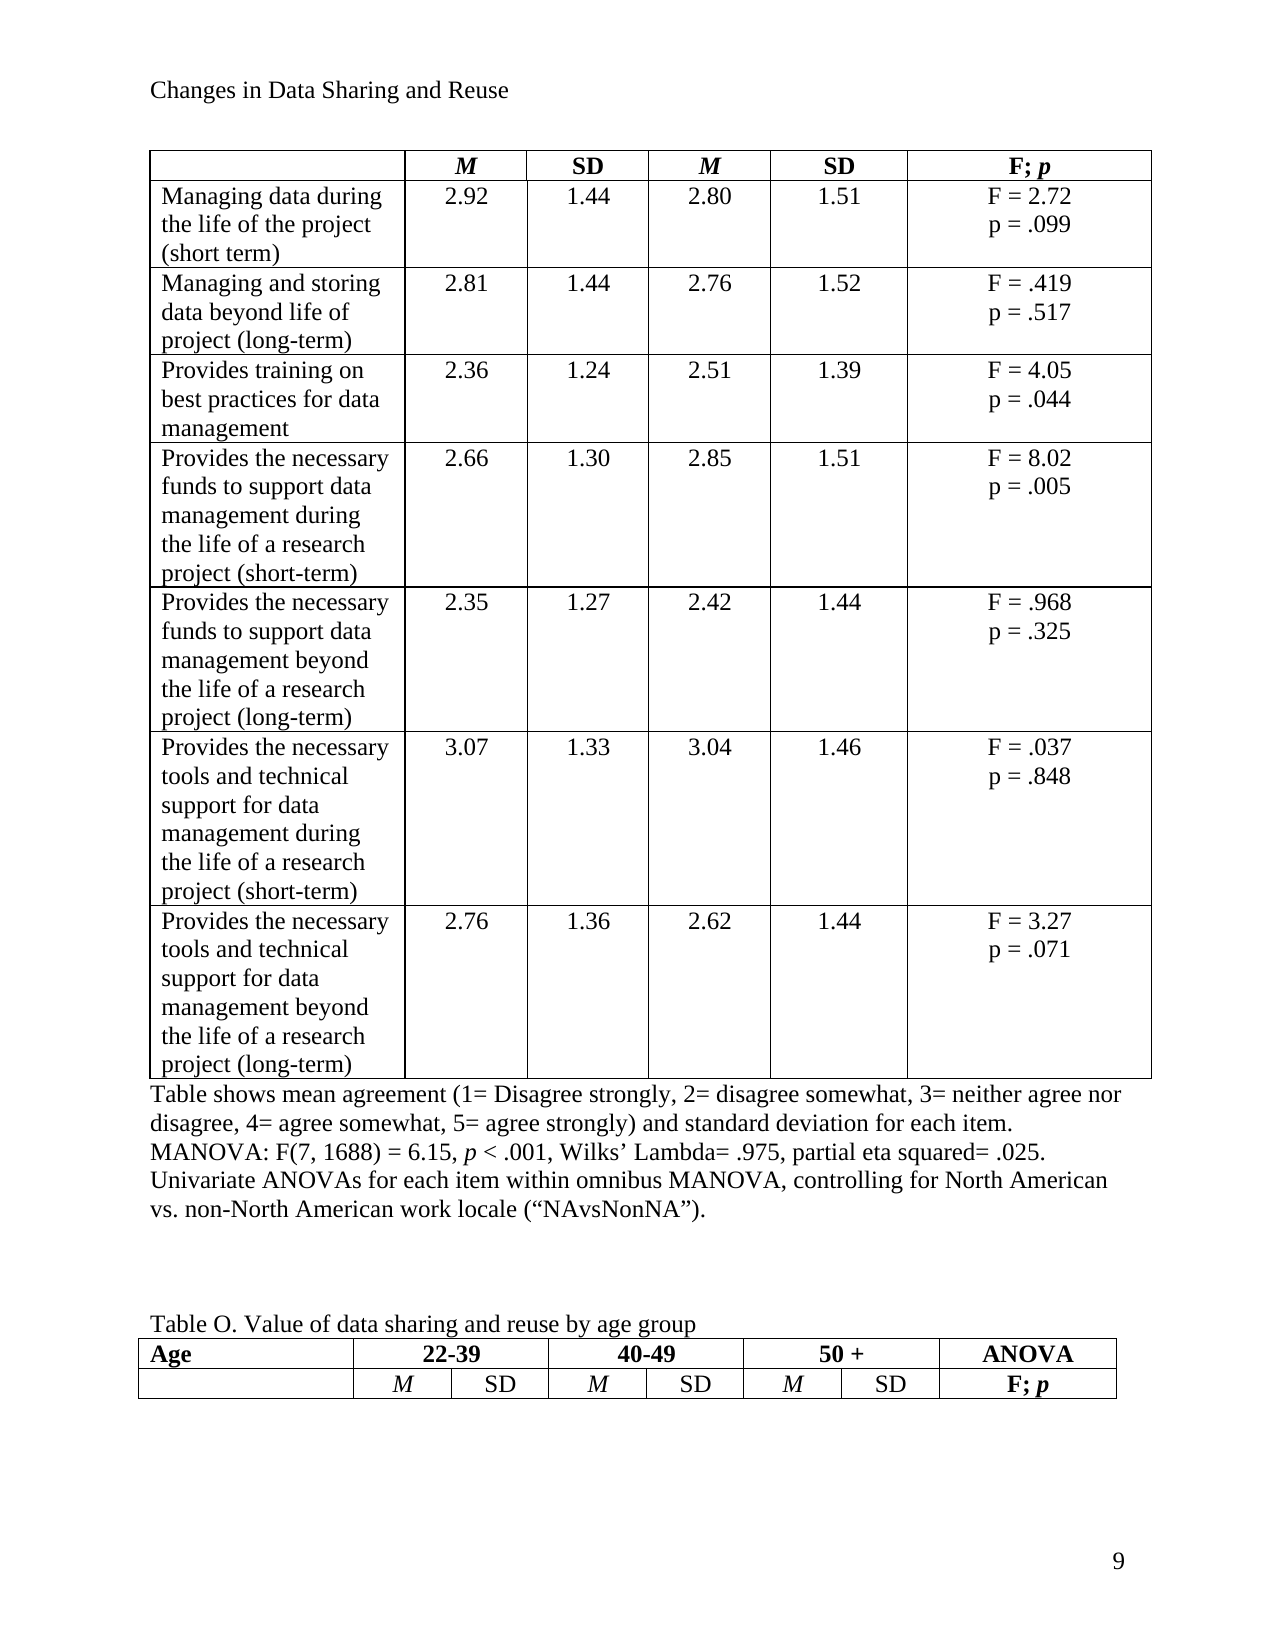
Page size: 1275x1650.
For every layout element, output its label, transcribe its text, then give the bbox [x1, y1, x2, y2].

table_cell F = 4.05 p = .044 [908, 355, 1151, 442]
table_cell 2.42 [649, 588, 770, 731]
table_cell 2.62 [649, 906, 770, 1078]
table_cell 2.76 [649, 268, 770, 354]
table_cell 1.33 [528, 732, 648, 905]
table_cell 3.04 [649, 732, 770, 905]
text Table shows mean agreement (1= Disagree strongly, 2= disagree somewhat, 3= neither agree nor disagree, 4= agree somewhat, 5= agree strongly) and standard deviation for each item. MANOVA: F(7, 1688) = 6.15, p < .001, Wilks’ Lambda= .975, partial eta squared= .025. Univariate ANOVAs for each item within omnibus MANOVA, controlling for North American vs. non-North American work locale (“NAvsNonNA”). [150, 1079, 1125, 1223]
table_header 50 + [744, 1339, 939, 1368]
table_cell F; p [940, 1369, 1116, 1398]
table_cell SD [452, 1369, 548, 1398]
table_cell F; p [908, 151, 1151, 180]
table_cell 1.36 [528, 906, 648, 1078]
table_cell M [649, 151, 770, 180]
table_cell Managing and storing data beyond life of project (long-term) [151, 268, 404, 354]
table_cell Provides the necessary tools and technical support for data management during the life of a research project (short-term) [151, 732, 404, 905]
table_cell M [549, 1369, 646, 1398]
table_cell 1.51 [771, 443, 907, 586]
table_cell SD [842, 1369, 939, 1398]
table_cell 1.44 [528, 181, 648, 267]
text Table O. Value of data sharing and reuse by age group [150, 1309, 1125, 1338]
table_cell 2.66 [406, 443, 527, 586]
table_cell Provides the necessary tools and technical support for data management beyond the life of a research project (long-term) [151, 906, 404, 1078]
table_cell 1.44 [528, 268, 648, 354]
table_cell M [406, 151, 526, 180]
table_cell 1.24 [528, 355, 648, 442]
table_cell 1.46 [771, 732, 907, 905]
table_cell SD [771, 151, 907, 180]
table_header 40-49 [549, 1339, 743, 1368]
table_cell F = .419 p = .517 [908, 268, 1151, 354]
table_cell F = .968 p = .325 [908, 588, 1151, 731]
table_cell M [744, 1369, 841, 1398]
table_cell 2.85 [649, 443, 770, 586]
table_cell 2.51 [649, 355, 770, 442]
table_cell F = 2.72 p = .099 [908, 181, 1151, 267]
table_cell 2.80 [649, 181, 770, 267]
table_cell F = 3.27 p = .071 [908, 906, 1151, 1078]
table_cell Provides the necessary funds to support data management beyond the life of a research project (long-term) [151, 588, 404, 731]
table_cell [151, 151, 404, 180]
table_header 22-39 [354, 1339, 548, 1368]
table_cell SD [527, 151, 648, 180]
table_cell 1.44 [771, 588, 907, 731]
table_cell 1.27 [528, 588, 648, 731]
table_cell 2.36 [406, 355, 527, 442]
table_cell Managing data during the life of the project (short term) [151, 181, 404, 267]
table_cell [139, 1369, 353, 1398]
table_cell 2.76 [406, 906, 527, 1078]
table_header Age [139, 1339, 353, 1368]
table_cell M [354, 1369, 451, 1398]
table_cell 1.39 [771, 355, 907, 442]
table_cell Provides training on best practices for data management [151, 355, 404, 442]
table_cell 3.07 [406, 732, 527, 905]
table_cell 1.30 [528, 443, 648, 586]
table_cell 2.81 [406, 268, 527, 354]
table_cell 1.52 [771, 268, 907, 354]
table_cell 1.44 [771, 906, 907, 1078]
table_cell Provides the necessary funds to support data management during the life of a research project (short-term) [151, 443, 404, 586]
table_header ANOVA [940, 1339, 1116, 1368]
table_cell SD [647, 1369, 743, 1398]
table_cell 2.35 [406, 588, 527, 731]
table_cell F = .037 p = .848 [908, 732, 1151, 905]
table_cell F = 8.02 p = .005 [908, 443, 1151, 586]
table_cell 1.51 [771, 181, 907, 267]
table_cell 2.92 [406, 181, 527, 267]
